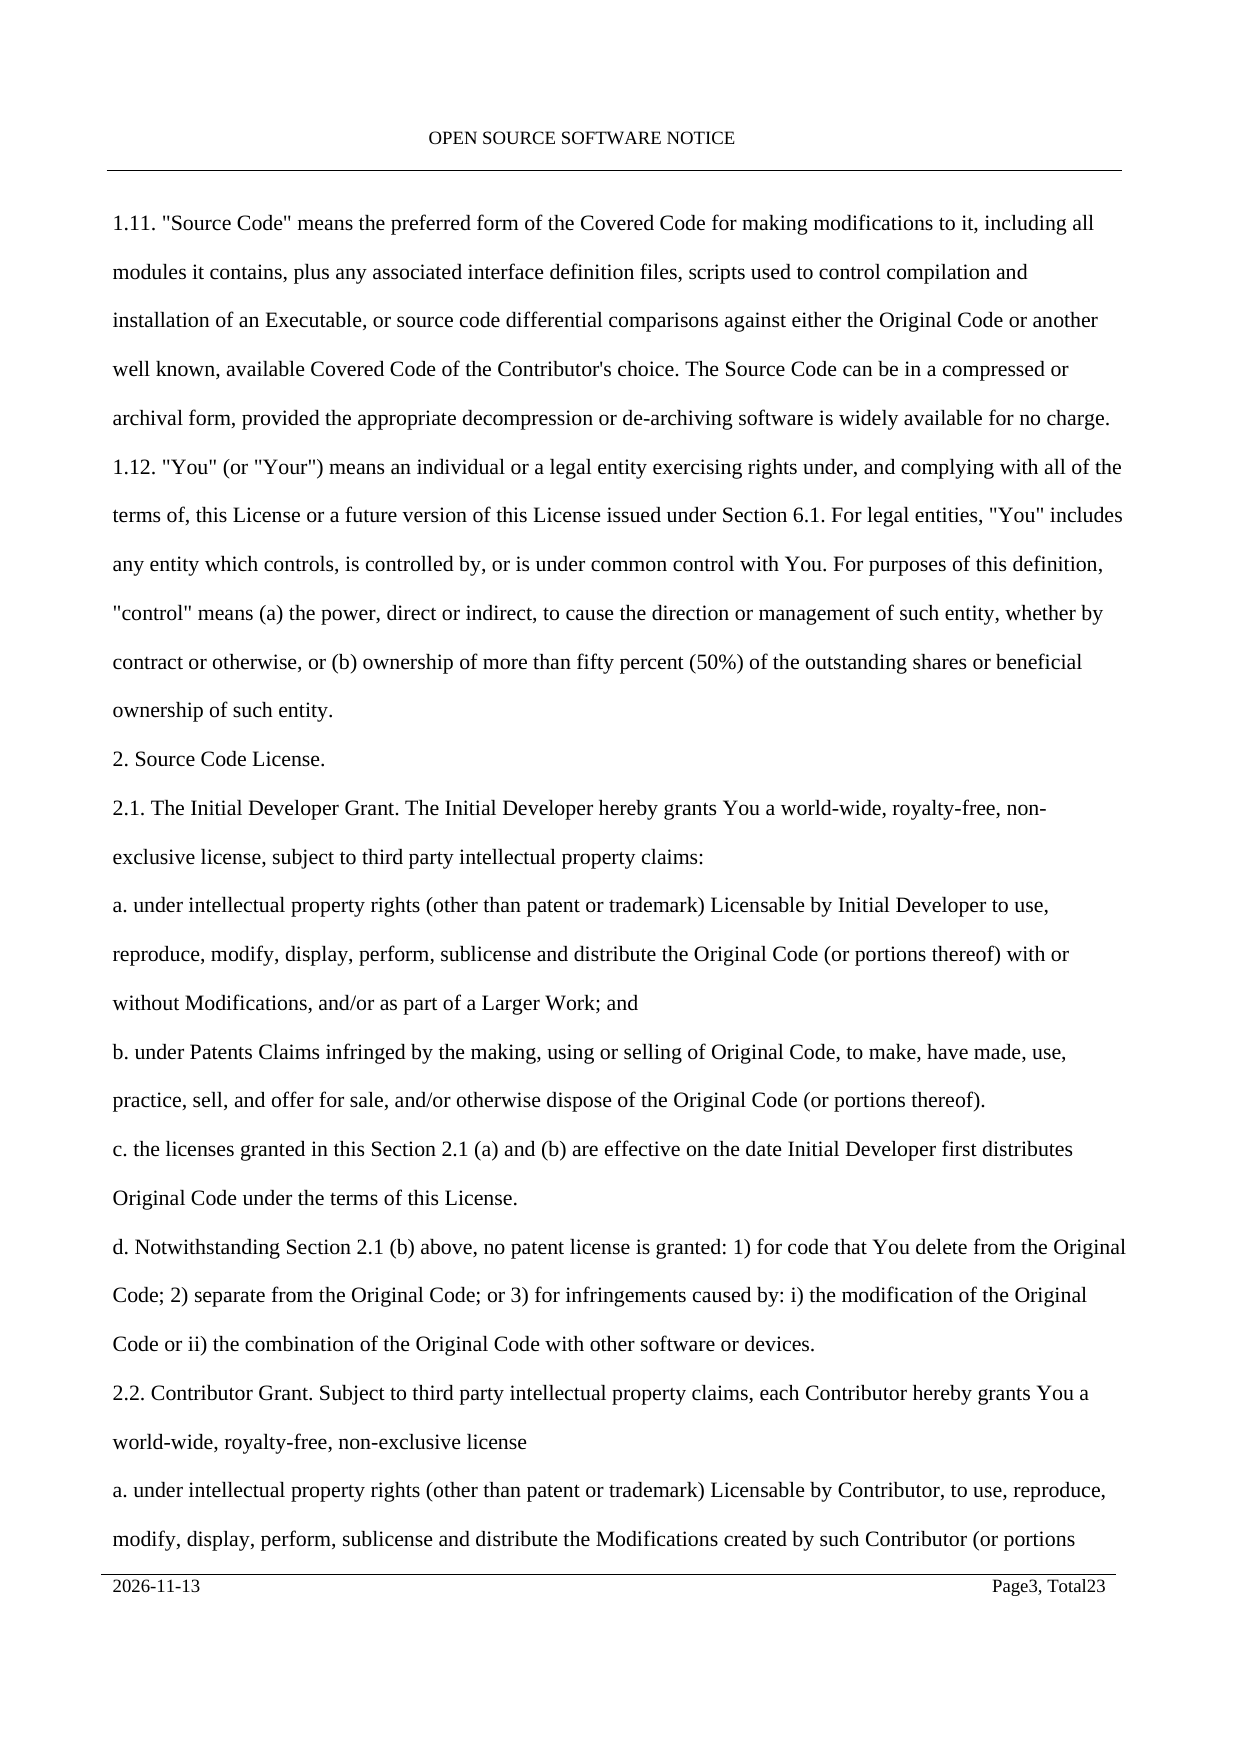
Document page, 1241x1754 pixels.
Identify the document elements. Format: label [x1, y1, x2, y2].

text [112, 206, 1128, 1555]
